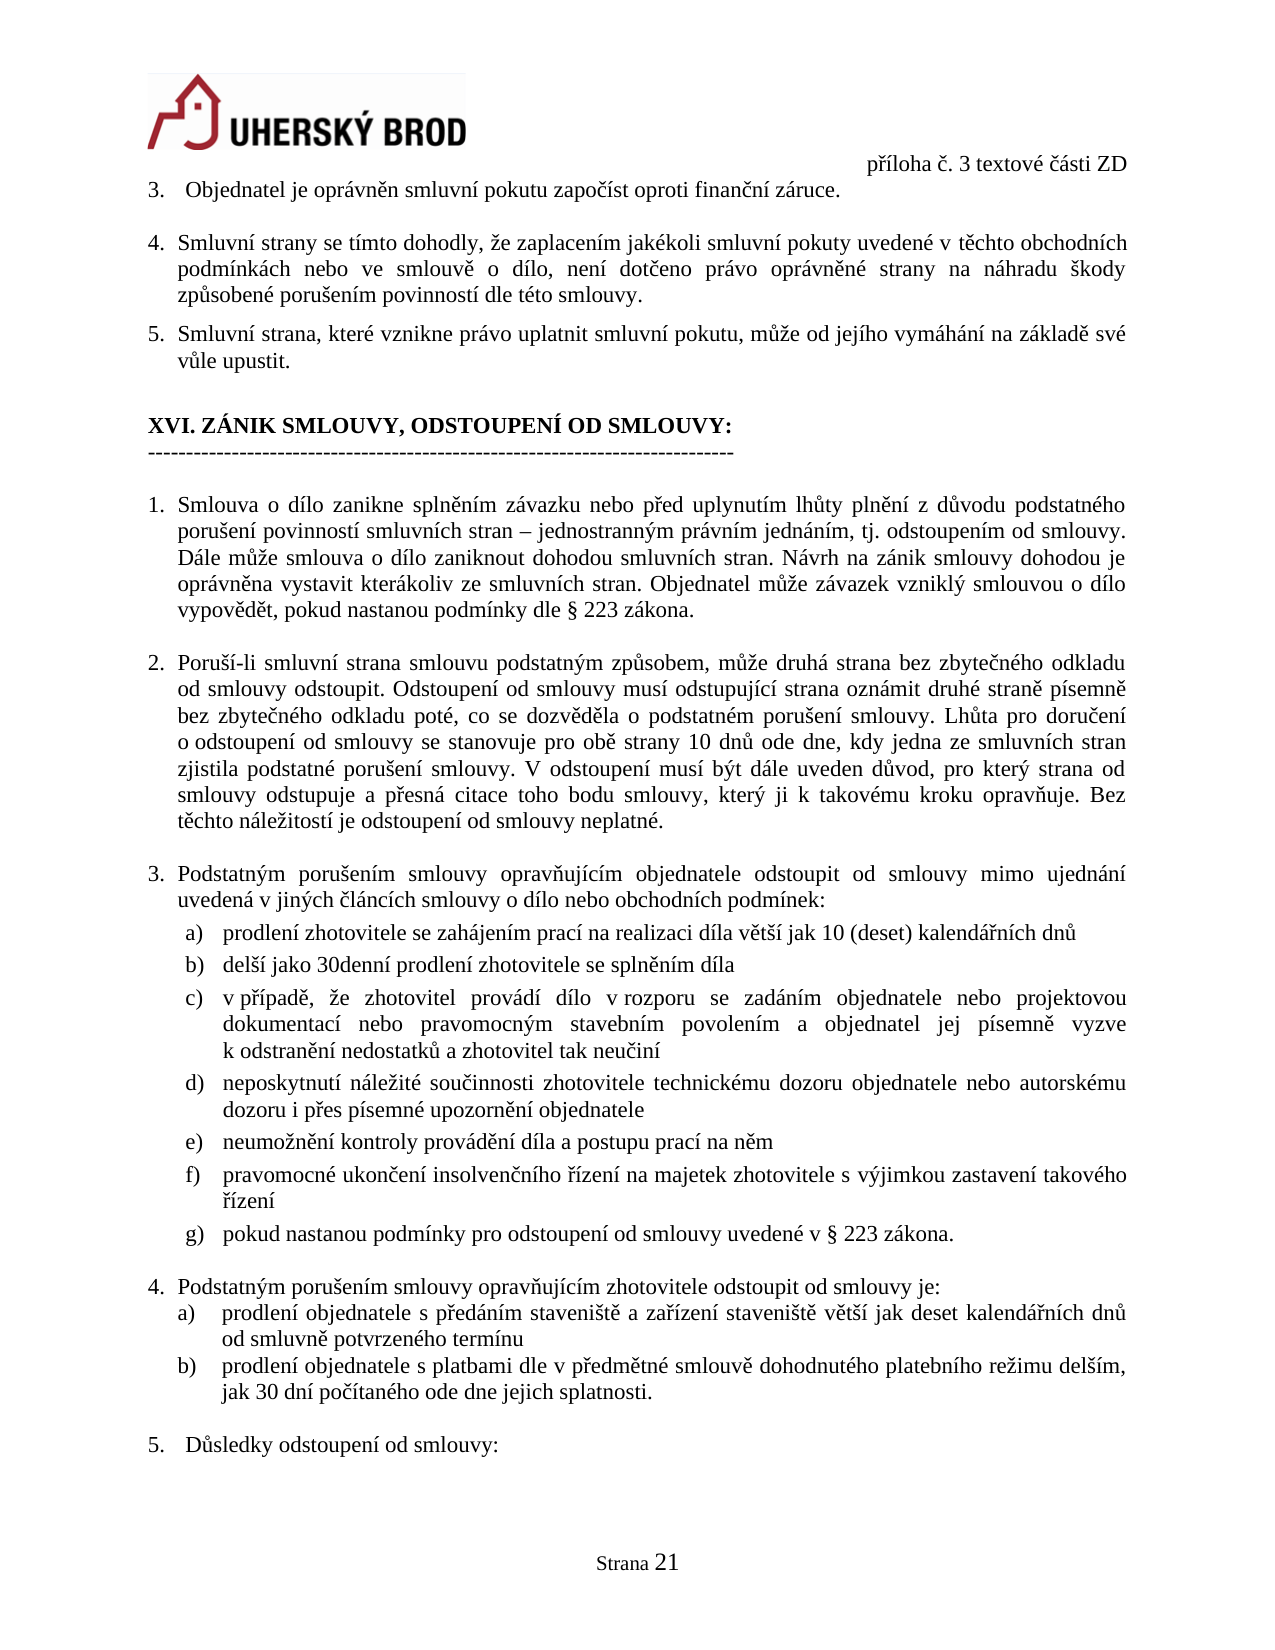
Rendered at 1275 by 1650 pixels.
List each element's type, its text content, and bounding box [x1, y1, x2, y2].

picture [147, 73, 466, 150]
text 4. Podstatným porušením smlouvy opravňujícím zhotovitele odstoupit od smlouvy je: [148, 1273, 1127, 1299]
list delší jako 30denní prodlení zhotovitele se splněním díla [185, 952, 1127, 978]
text XVI. ZÁNIK SMLOUVY, ODSTOUPENÍ OD SMLOUVY: [148, 412, 1137, 438]
text b) prodlení objednatele s platbami dle v předmětné smlouvě dohodnutého platebního režimu delším, jak 30 dní počítaného ode dne jejich splatnosti. [177, 1352, 1127, 1404]
list pokud nastanou podmínky pro odstoupení od smlouvy uvedené v § 223 zákona. [185, 1220, 1127, 1246]
list pravomocné ukončení insolvenčního řízení na majetek zhotovitele s výjimkou zastavení takového řízení [185, 1161, 1127, 1214]
list neposkytnutí náležité součinnosti zhotovitele technickému dozoru objednatele nebo autorskému dozoru i přes písemné upozornění objednatele [185, 1069, 1127, 1122]
text ----------------------------------------------------------------------------- [148, 438, 1137, 465]
text 3. Podstatným porušením smlouvy opravňujícím objednatele odstoupit od smlouvy mimo ujednání uvedená v jiných článcích smlouvy o dílo nebo obchodních podmínek: [148, 860, 1127, 913]
list Důsledky odstoupení od smlouvy: [148, 1431, 1127, 1457]
list Smluvní strany se tímto dohodly, že zaplacením jakékoli smluvní pokuty uvedené v těchto obchodních podmínkách nebo ve smlouvě o dílo, není dotčeno právo oprávněné strany na náhradu škody způsobené porušením povinností dle této smlouvy. [148, 229, 1127, 308]
list neumožnění kontroly provádění díla a postupu prací na něm [185, 1128, 1127, 1155]
list Smluvní strana, které vznikne právo uplatnit smluvní pokutu, může od jejího vymáhání na základě své vůle upustit. [148, 320, 1127, 373]
text a) prodlení objednatele s předáním staveniště a zařízení staveniště větší jak deset kalendářních dnů od smluvně potvrzeného termínu [177, 1299, 1127, 1352]
list Smlouva o dílo zanikne splněním závazku nebo před uplynutím lhůty plnění z důvodu podstatného porušení povinností smluvních stran – jednostranným právním jednáním, tj. odstoupením od smlouvy. Dále může smlouva o dílo zaniknout dohodou smluvních stran. Návrh na zánik smlouvy dohodou je oprávněna vystavit kterákoliv ze smluvních stran. Objednatel může závazek vzniklý smlouvou o dílo vypovědět, pokud nastanou podmínky dle § 223 zákona. [148, 491, 1127, 623]
list v případě, že zhotovitel provádí dílo v rozporu se zadáním objednatele nebo projektovou dokumentací nebo pravomocným stavebním povolením a objednatel jej písemně vyzve k odstranění nedostatků a zhotovitel tak neučiní [185, 984, 1127, 1063]
list Objednatel je oprávněn smluvní pokutu započíst oproti finanční záruce. [148, 176, 1127, 202]
list Poruší-li smluvní strana smlouvu podstatným způsobem, může druhá strana bez zbytečného odkladu od smlouvy odstoupit. Odstoupení od smlouvy musí odstupující strana oznámit druhé straně písemně bez zbytečného odkladu poté, co se dozvěděla o podstatném porušení smlouvy. Lhůta pro doručení o odstoupení od smlouvy se stanovuje pro obě strany 10 dnů ode dne, kdy jedna ze smluvních stran zjistila podstatné porušení smlouvy. V odstoupení musí být dále uveden důvod, pro který strana od smlouvy odstupuje a přesná citace toho bodu smlouvy, který ji k takovému kroku opravňuje. Bez těchto náležitostí je odstoupení od smlouvy neplatné. [148, 649, 1127, 834]
list prodlení zhotovitele se zahájením prací na realizaci díla větší jak 10 (deset) kalendářních dnů [185, 919, 1127, 945]
